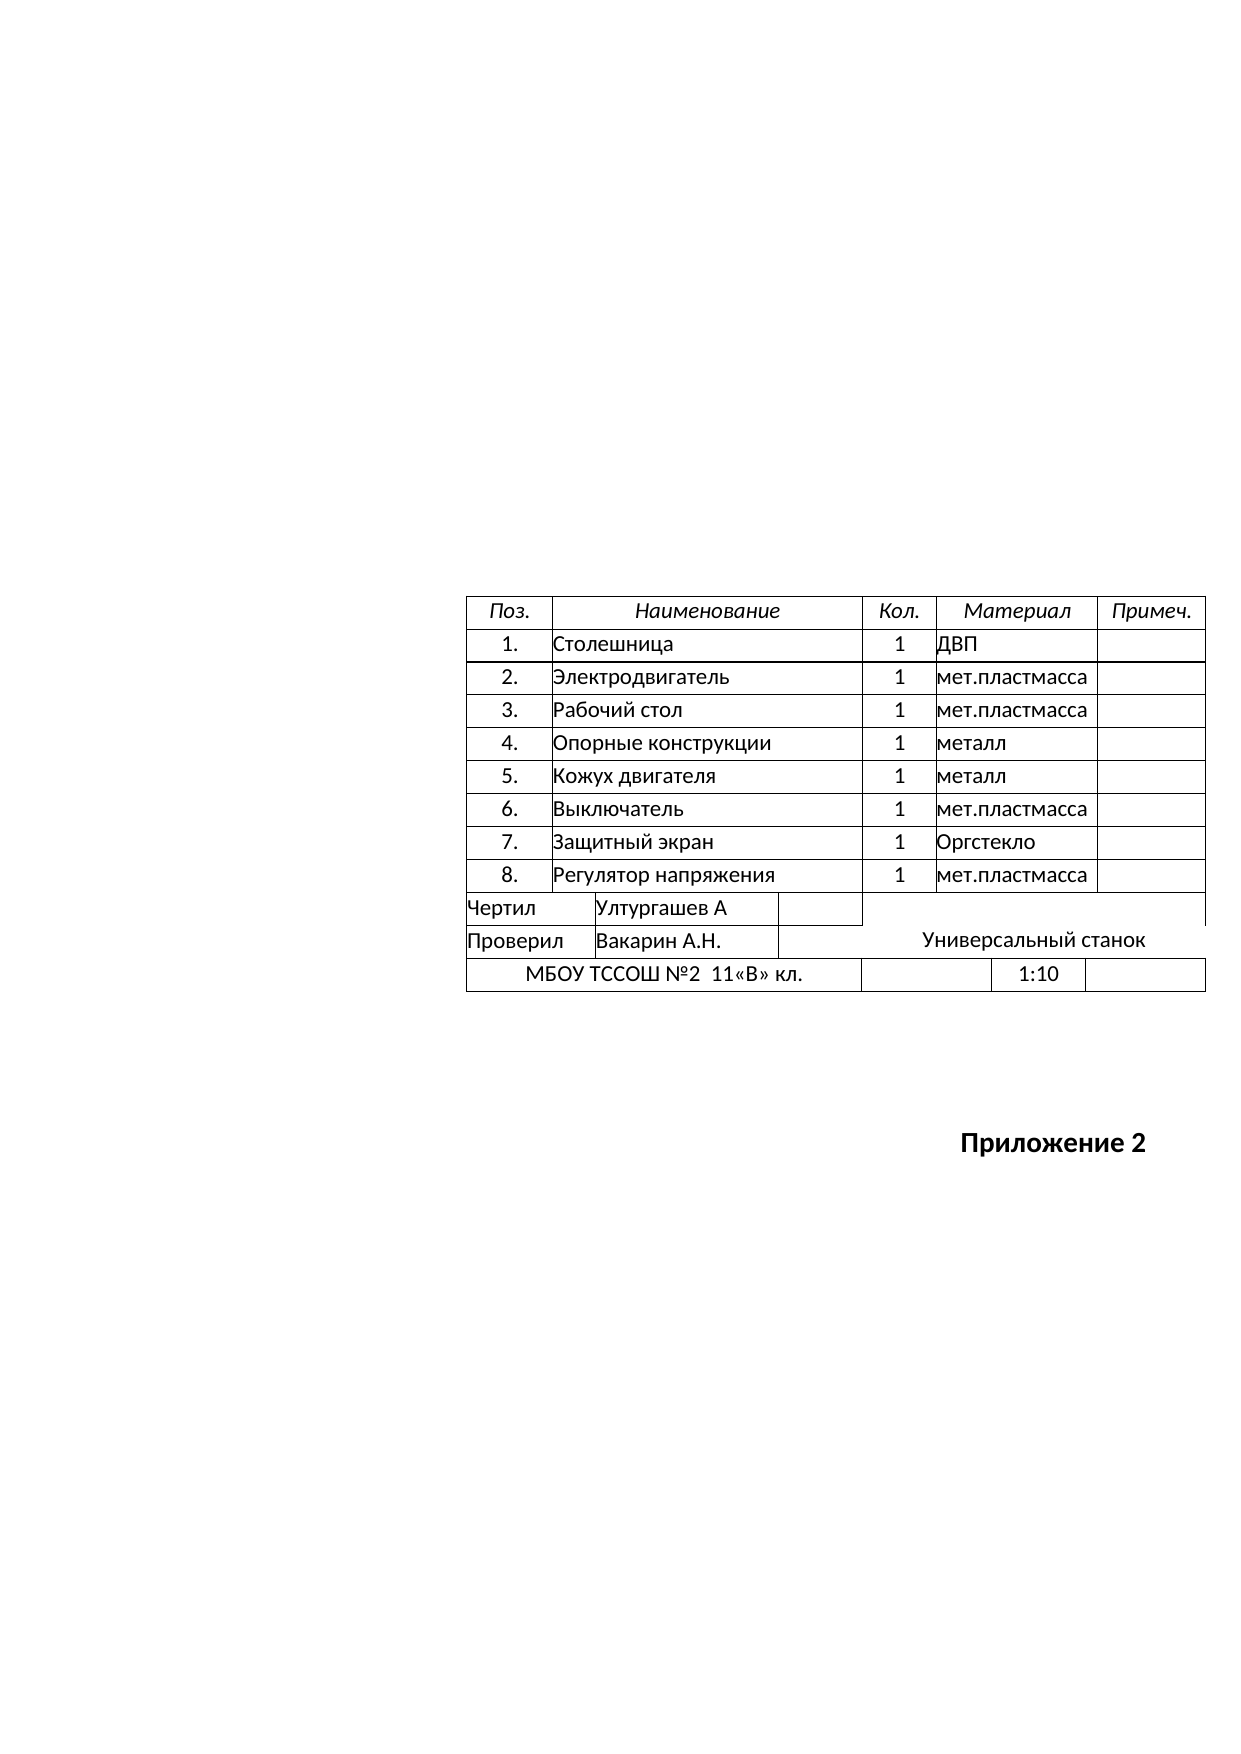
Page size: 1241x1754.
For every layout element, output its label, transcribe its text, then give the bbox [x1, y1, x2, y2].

table_cell [779, 893, 862, 925]
table_cell мет.пластмасса [937, 860, 1097, 892]
table_cell мет.пластмасса [937, 663, 1097, 694]
table_cell мет.пластмасса [937, 695, 1097, 727]
table_cell ДВП [937, 630, 1097, 661]
table_cell Опорные конструкции [553, 728, 862, 760]
table_cell Защитный экран [553, 827, 862, 859]
table_cell металл [937, 728, 1097, 760]
table_cell [1098, 663, 1205, 694]
table_cell 1 [863, 728, 936, 760]
table_cell Кожух двигателя [553, 761, 862, 793]
table_cell Регулятор напряжения [553, 860, 862, 892]
table_cell Вакарин А.Н. [596, 926, 778, 958]
table_cell 1 [863, 794, 936, 826]
text Приложение 2 [177, 1124, 1152, 1160]
table_cell 1 [863, 663, 936, 694]
table_header Примеч. [1098, 597, 1205, 628]
table_cell 1 [863, 761, 936, 793]
table_cell 1 [863, 695, 936, 727]
table_cell Универсальный станок [863, 893, 1206, 958]
table_cell 5. [467, 761, 552, 793]
table_cell [1098, 860, 1205, 892]
table_cell Рабочий стол [553, 695, 862, 727]
table_cell металл [937, 761, 1097, 793]
table_header Материал [937, 597, 1097, 628]
table_cell мет.пластмасса [937, 794, 1097, 826]
table_cell Оргстекло [937, 827, 1097, 859]
table_cell 3. [467, 695, 552, 727]
table_cell Проверил [467, 926, 595, 958]
table_cell 1 [863, 860, 936, 892]
table_cell [1098, 794, 1205, 826]
table_cell 1. [467, 630, 552, 661]
table_cell МБОУ ТССОШ №2 11«В» кл. [467, 959, 861, 991]
table_cell 1 [863, 630, 936, 661]
table_cell [1098, 630, 1205, 661]
table_cell Столешница [553, 630, 862, 661]
table_cell 7. [467, 827, 552, 859]
table_cell [1098, 827, 1205, 859]
table_cell 2. [467, 663, 552, 694]
table_cell 8. [467, 860, 552, 892]
table_header Поз. [467, 597, 552, 628]
table_cell Чертил [467, 893, 595, 925]
table_cell Ултургашев А [596, 893, 778, 925]
table_cell [1098, 728, 1205, 760]
table_cell Выключатель [553, 794, 862, 826]
table_header Кол. [863, 597, 936, 628]
table_cell [1098, 695, 1205, 727]
table_cell [1086, 959, 1205, 991]
table_cell 1 [863, 827, 936, 859]
table_cell [779, 926, 862, 958]
table_cell [1098, 761, 1205, 793]
table_cell [862, 959, 991, 991]
table_cell 6. [467, 794, 552, 826]
table_cell Электродвигатель [553, 663, 862, 694]
table_cell 1:10 [992, 959, 1085, 991]
table_header Наименование [553, 597, 862, 628]
table_cell 4. [467, 728, 552, 760]
